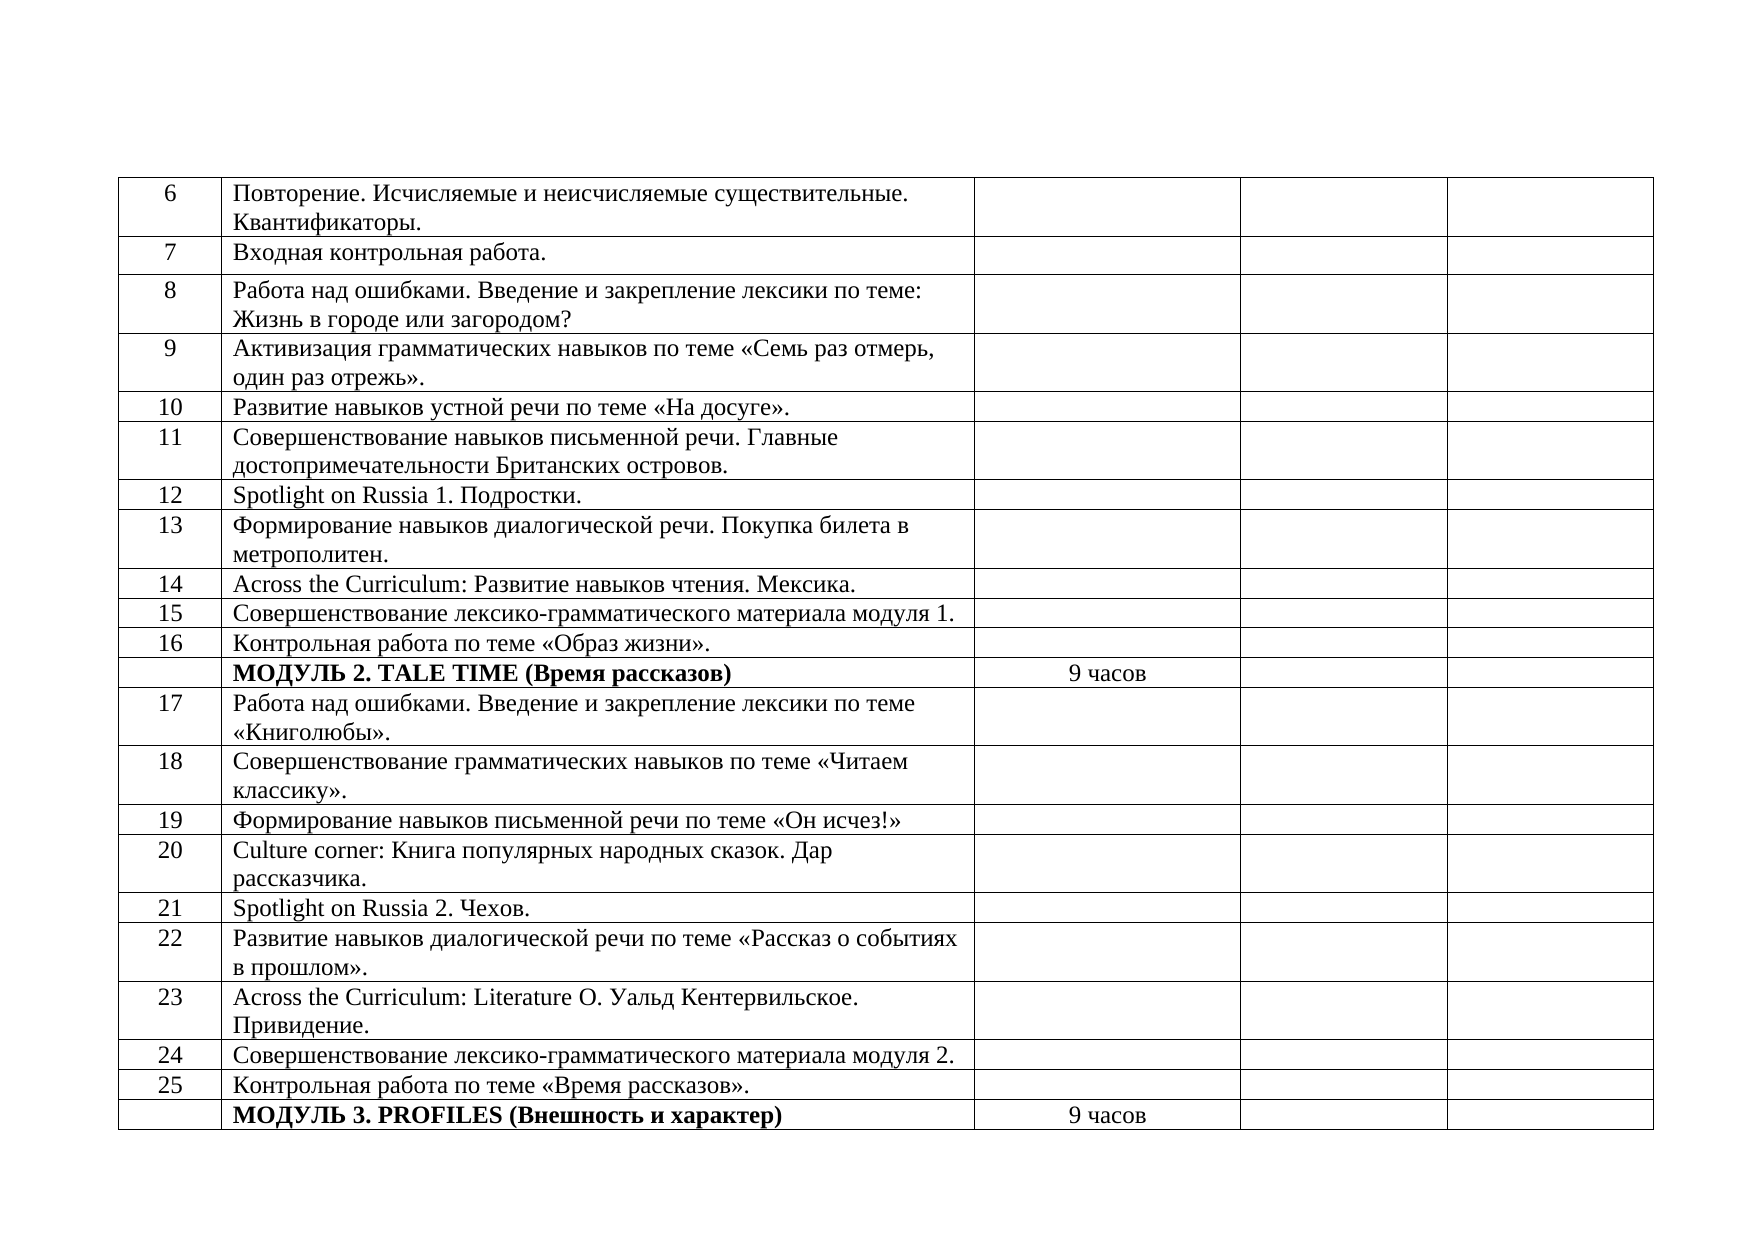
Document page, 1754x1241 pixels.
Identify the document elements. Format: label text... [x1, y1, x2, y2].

table_cell [975, 569, 1240, 597]
table_cell [1448, 982, 1653, 1039]
table_cell [1241, 658, 1447, 687]
table_cell [1448, 392, 1653, 421]
table_cell 13 [119, 510, 221, 568]
table_cell [1241, 599, 1447, 627]
table_cell [975, 893, 1240, 922]
table_cell [1448, 746, 1653, 804]
table_cell Контрольная работа по теме «Образ жизни». [222, 628, 974, 657]
table_cell [975, 805, 1240, 834]
table_cell [1241, 569, 1447, 597]
table_cell Совершенствование лексико-грамматического материала модуля 1. [222, 599, 974, 627]
table_cell [975, 1070, 1240, 1099]
table_cell [1241, 334, 1447, 391]
table_cell [1448, 334, 1653, 391]
table_cell [1448, 275, 1653, 332]
table_cell [1448, 422, 1653, 479]
table_cell [1448, 1070, 1653, 1099]
table_cell [975, 178, 1240, 236]
table_cell [1241, 893, 1447, 922]
table_cell [975, 923, 1240, 981]
table_cell [975, 510, 1240, 568]
table_cell Работа над ошибками. Введение и закрепление лексики по теме: Жизнь в городе или загородом? [222, 275, 974, 332]
table_cell [1241, 510, 1447, 568]
table_cell [1448, 923, 1653, 981]
table_cell Совершенствование навыков письменной речи. Главные достопримечательности Британских островов. [222, 422, 974, 479]
table_cell 16 [119, 628, 221, 657]
table_cell Culture corner: Книга популярных народных сказок. Дар рассказчика. [222, 835, 974, 892]
table_cell 9 [119, 334, 221, 391]
table_cell 18 [119, 746, 221, 804]
table_cell [975, 982, 1240, 1039]
table_cell [975, 422, 1240, 479]
table_cell [1448, 510, 1653, 568]
table_cell МОДУЛЬ 3. PROFILES (Внешность и характер) [222, 1100, 974, 1128]
table_cell 22 [119, 923, 221, 981]
table_cell 12 [119, 480, 221, 509]
table_cell [119, 658, 221, 687]
table_cell [1241, 628, 1447, 657]
table_cell [119, 1100, 221, 1128]
table_cell [1241, 835, 1447, 892]
table_cell 7 [119, 237, 221, 274]
table_cell [1241, 1100, 1447, 1128]
table_cell 17 [119, 688, 221, 745]
table_cell [1448, 1040, 1653, 1069]
table_cell Across the Curriculum: Literature О. Уальд Кентервильское. Привидение. [222, 982, 974, 1039]
table_cell Spotlight on Russia 1. Подростки. [222, 480, 974, 509]
table_cell [1448, 835, 1653, 892]
table_cell 9 часов [975, 658, 1240, 687]
table_cell 8 [119, 275, 221, 332]
table_cell Входная контрольная работа. [222, 237, 974, 274]
table_cell 10 [119, 392, 221, 421]
table_cell 20 [119, 835, 221, 892]
table_cell 9 часов [975, 1100, 1240, 1128]
table_cell [975, 275, 1240, 332]
table_cell [975, 392, 1240, 421]
table_cell 24 [119, 1040, 221, 1069]
table_cell Активизация грамматических навыков по теме «Семь раз отмерь, один раз отрежь». [222, 334, 974, 391]
table_cell [1241, 746, 1447, 804]
table_cell Совершенствование лексико-грамматического материала модуля 2. [222, 1040, 974, 1069]
table_cell [1448, 805, 1653, 834]
table_cell [1241, 178, 1447, 236]
table_cell [1241, 275, 1447, 332]
table_cell [1241, 422, 1447, 479]
table_cell [1241, 480, 1447, 509]
table_cell [975, 835, 1240, 892]
table_cell [1241, 923, 1447, 981]
table_cell [1448, 658, 1653, 687]
table_cell [1448, 569, 1653, 597]
table_cell Развитие навыков диалогической речи по теме «Рассказ о событиях в прошлом». [222, 923, 974, 981]
table_cell [1241, 392, 1447, 421]
table_cell 14 [119, 569, 221, 597]
table_cell 25 [119, 1070, 221, 1099]
table_cell [1241, 805, 1447, 834]
table_cell 11 [119, 422, 221, 479]
table_cell [1448, 688, 1653, 745]
table_cell [1448, 893, 1653, 922]
table_cell Работа над ошибками. Введение и закрепление лексики по теме «Книголюбы». [222, 688, 974, 745]
table_cell [975, 628, 1240, 657]
table_cell 21 [119, 893, 221, 922]
table_cell 15 [119, 599, 221, 627]
table_cell [1241, 688, 1447, 745]
table_cell [1241, 1040, 1447, 1069]
table_cell [1241, 237, 1447, 274]
table_cell [975, 746, 1240, 804]
table_cell Контрольная работа по теме «Время рассказов». [222, 1070, 974, 1099]
table_cell 23 [119, 982, 221, 1039]
table_cell [1241, 1070, 1447, 1099]
table_cell Spotlight on Russia 2. Чехов. [222, 893, 974, 922]
table_cell МОДУЛЬ 2. TALE TIME (Время рассказов) [222, 658, 974, 687]
table_cell [1448, 628, 1653, 657]
table_cell [1448, 480, 1653, 509]
table_cell [1448, 237, 1653, 274]
table_cell Формирование навыков диалогической речи. Покупка билета в метрополитен. [222, 510, 974, 568]
table_cell [975, 599, 1240, 627]
table_cell [1448, 178, 1653, 236]
table_cell [975, 480, 1240, 509]
table_cell [1241, 982, 1447, 1039]
table_cell [975, 1040, 1240, 1069]
table_cell [975, 334, 1240, 391]
table_cell [1448, 599, 1653, 627]
table_cell 6 [119, 178, 221, 236]
table_cell Формирование навыков письменной речи по теме «Он исчез!» [222, 805, 974, 834]
table_cell 19 [119, 805, 221, 834]
table_cell Across the Curriculum: Развитие навыков чтения. Мексика. [222, 569, 974, 597]
table_cell Развитие навыков устной речи по теме «На досуге». [222, 392, 974, 421]
table_cell [1448, 1100, 1653, 1128]
table_cell [975, 688, 1240, 745]
table_cell Совершенствование грамматических навыков по теме «Читаем классику». [222, 746, 974, 804]
table_cell Повторение. Исчисляемые и неисчисляемые существительные. Квантификаторы. [222, 178, 974, 236]
table_cell [975, 237, 1240, 274]
